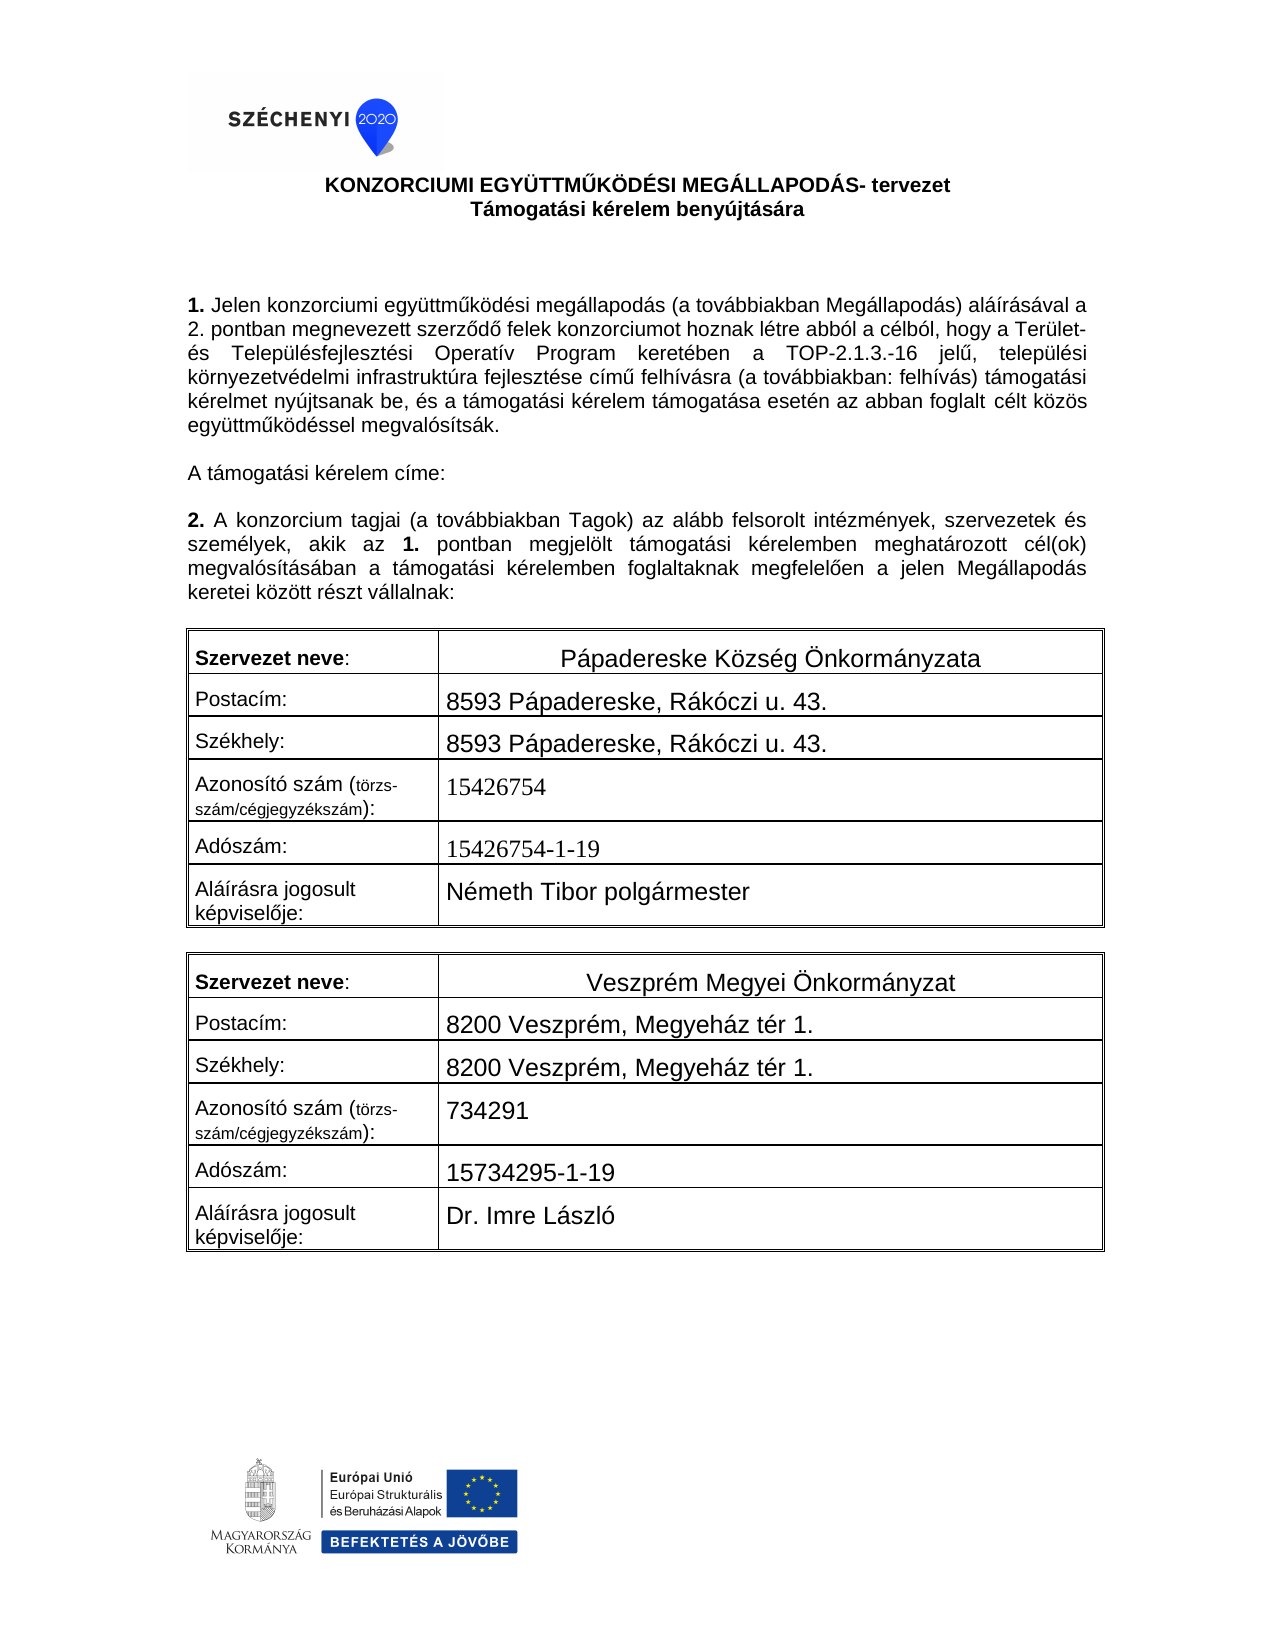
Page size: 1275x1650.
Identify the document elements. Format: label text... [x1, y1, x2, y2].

table_cell Németh Tibor polgármester [439, 865, 1102, 925]
table_header Pápadereske Község Önkormányzata [439, 631, 1102, 672]
table_cell 8200 Veszprém, Megyeház tér 1. [439, 998, 1102, 1039]
table_header Szervezet neve: [189, 631, 438, 672]
text Támogatási kérelem benyújtására [187, 197, 1087, 221]
text KONZORCIUMI EGYÜTTMŰKÖDÉSI MEGÁLLAPODÁS- tervezet [187, 173, 1087, 197]
table_cell Aláírásra jogosult képviselője: [189, 865, 438, 925]
table_cell Postacím: [189, 998, 438, 1039]
text A támogatási kérelem címe: [187, 460, 1087, 484]
table_cell 734291 [439, 1084, 1102, 1144]
table_cell Aláírásra jogosult képviselője: [189, 1188, 438, 1249]
picture [187, 73, 445, 173]
table_cell 8200 Veszprém, Megyeház tér 1. [439, 1041, 1102, 1082]
table_cell 8593 Pápadereske, Rákóczi u. 43. [439, 674, 1102, 715]
table_cell Székhely: [189, 1041, 438, 1082]
table_cell Postacím: [189, 674, 438, 715]
table_cell Székhely: [189, 717, 438, 758]
table_cell 8593 Pápadereske, Rákóczi u. 43. [439, 717, 1102, 758]
table_cell Azonosító szám (törzs-szám/cégjegyzékszám): [189, 1084, 438, 1144]
table_cell Dr. Imre László [439, 1188, 1102, 1249]
table_cell Azonosító szám (törzs-szám/cégjegyzékszám): [189, 760, 438, 820]
table_cell 15734295-1-19 [439, 1146, 1102, 1187]
table_cell Adószám: [189, 822, 438, 863]
table_cell 15426754-1-19 [439, 822, 1102, 863]
table_header Veszprém Megyei Önkormányzat [439, 955, 1102, 996]
table_cell Adószám: [189, 1146, 438, 1187]
table_cell 15426754 [439, 760, 1102, 820]
picture [187, 1428, 541, 1577]
table_header Szervezet neve: [189, 955, 438, 996]
text 1. Jelen konzorciumi együttműködési megállapodás (a továbbiakban Megállapodás) aláírásával a 2. pontban megnevezett szerződő felek konzorciumot hoznak létre abból a célból, hogy a Terület- és Településfejlesztési Operatív Program keretében a TOP-2.1.3.-16 jelű, települési környezetvédelmi infrastruktúra fejlesztése című felhívásra (a továbbiakban: felhívás) támogatási kérelmet nyújtsanak be, és a támogatási kérelem támogatása esetén az abban foglalt célt közös együttműködéssel megvalósítsák. [187, 293, 1087, 436]
text 2. A konzorcium tagjai (a továbbiakban Tagok) az alább felsorolt intézmények, szervezetek és személyek, akik az 1. pontban megjelölt támogatási kérelemben meghatározott cél(ok) megvalósításában a támogatási kérelemben foglaltaknak megfelelően a jelen Megállapodás keretei között részt vállalnak: [187, 508, 1087, 604]
